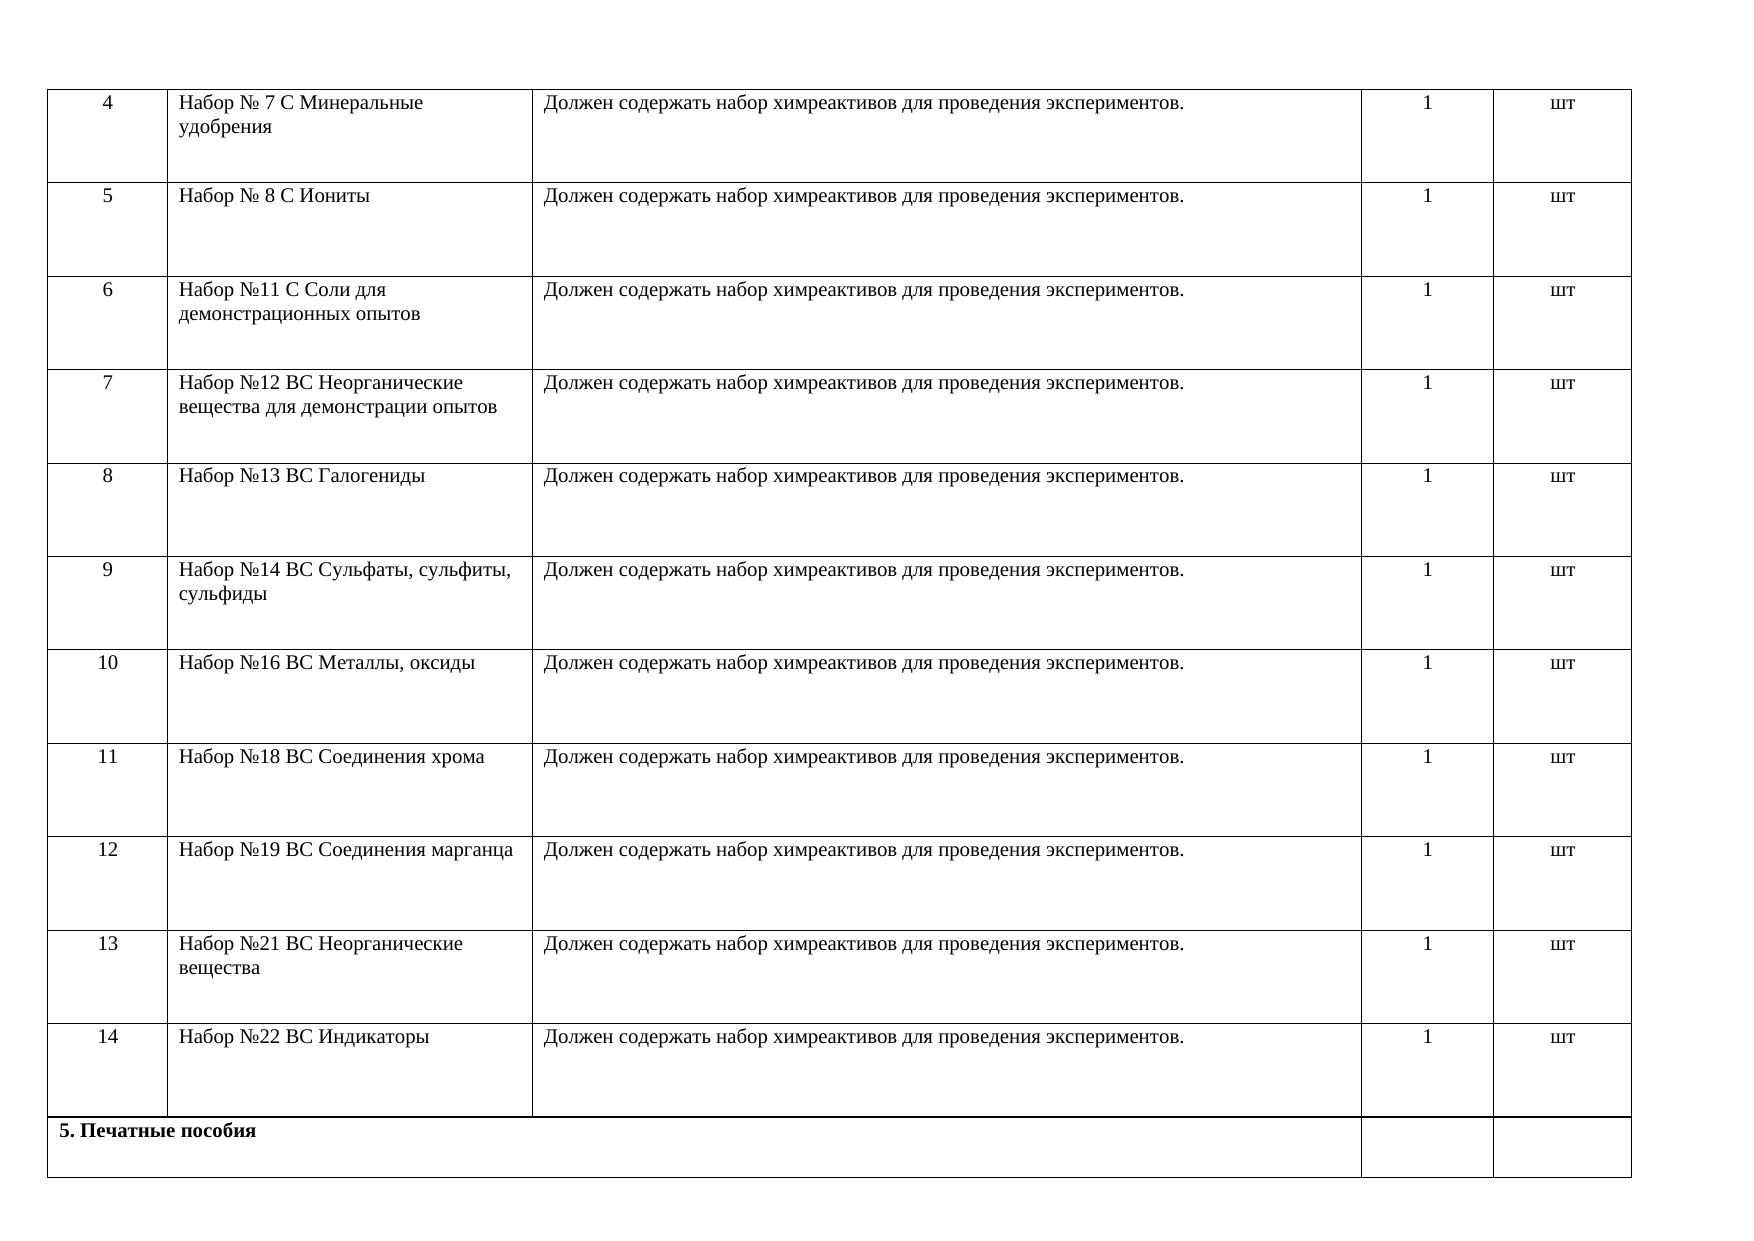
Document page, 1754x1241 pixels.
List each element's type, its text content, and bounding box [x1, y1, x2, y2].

table_cell Набор №19 ВС Соединения марганца [168, 837, 532, 929]
table_cell 14 [48, 1024, 167, 1116]
table_cell шт [1494, 931, 1631, 1023]
table_cell 9 [48, 557, 167, 649]
table_cell Должен содержать набор химреактивов для проведения экспериментов. [533, 650, 1361, 743]
table_cell 1 [1362, 650, 1493, 743]
table_cell Должен содержать набор химреактивов для проведения экспериментов. [533, 370, 1361, 462]
table_cell Должен содержать набор химреактивов для проведения экспериментов. [533, 277, 1361, 369]
table_cell 11 [48, 744, 167, 836]
table_cell шт [1494, 1024, 1631, 1116]
table_cell [1362, 1118, 1493, 1177]
table_cell 1 [1362, 370, 1493, 462]
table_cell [533, 90, 1361, 182]
table_cell 5. Печатные пособия [48, 1118, 1361, 1177]
table_cell 6 [48, 277, 167, 369]
table_cell 1 [1362, 837, 1493, 929]
table_cell шт [1494, 464, 1631, 556]
table_cell шт [1494, 277, 1631, 369]
table_cell 1 [1362, 931, 1493, 1023]
table_cell 5 [48, 183, 167, 276]
table_cell 1 [1362, 464, 1493, 556]
table_cell 8 [48, 464, 167, 556]
table_cell 10 [48, 650, 167, 743]
table_cell Набор № 7 С Минеральные удобрения [168, 90, 532, 182]
table_cell Должен содержать набор химреактивов для проведения экспериментов. [533, 931, 1361, 1023]
table_cell Должен содержать набор химреактивов для проведения экспериментов. [533, 464, 1361, 556]
table_cell Набор №11 С Соли для демонстрационных опытов [168, 277, 532, 369]
table_cell [1494, 1118, 1631, 1177]
table_cell 13 [48, 931, 167, 1023]
table_cell Должен содержать набор химреактивов для проведения экспериментов. [533, 557, 1361, 649]
table_cell шт [1494, 557, 1631, 649]
table_cell 1 [1362, 1024, 1493, 1116]
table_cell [533, 183, 1361, 276]
table_cell шт [1494, 650, 1631, 743]
table_cell Набор №21 ВС Неорганические вещества [168, 931, 532, 1023]
table_cell Набор №13 ВС Галогениды [168, 464, 532, 556]
table_cell 1 [1362, 183, 1493, 276]
table_cell шт [1494, 183, 1631, 276]
table_cell Набор №16 ВС Металлы, оксиды [168, 650, 532, 743]
table_cell Должен содержать набор химреактивов для проведения экспериментов. [533, 744, 1361, 836]
table_cell Набор №14 ВС Сульфаты, сульфиты, сульфиды [168, 557, 532, 649]
table_cell шт [1494, 90, 1631, 182]
table_cell Набор №12 ВС Неорганические вещества для демонстрации опытов [168, 370, 532, 462]
table_cell 1 [1362, 277, 1493, 369]
table_cell Набор № 8 С Иониты [168, 183, 532, 276]
table_cell 1 [1362, 557, 1493, 649]
table_cell Должен содержать набор химреактивов для проведения экспериментов. [533, 837, 1361, 929]
table_cell Набор №18 ВС Соединения хрома [168, 744, 532, 836]
table_cell 1 [1362, 744, 1493, 836]
table_cell Должен содержать набор химреактивов для проведения экспериментов. [533, 1024, 1361, 1116]
table_cell шт [1494, 744, 1631, 836]
table_cell 7 [48, 370, 167, 462]
table_cell 1 [1362, 90, 1493, 182]
table_cell Набор №22 ВС Индикаторы [168, 1024, 532, 1116]
table_cell 12 [48, 837, 167, 929]
table_cell 4 [48, 90, 167, 182]
table_cell шт [1494, 370, 1631, 462]
table_cell шт [1494, 837, 1631, 929]
